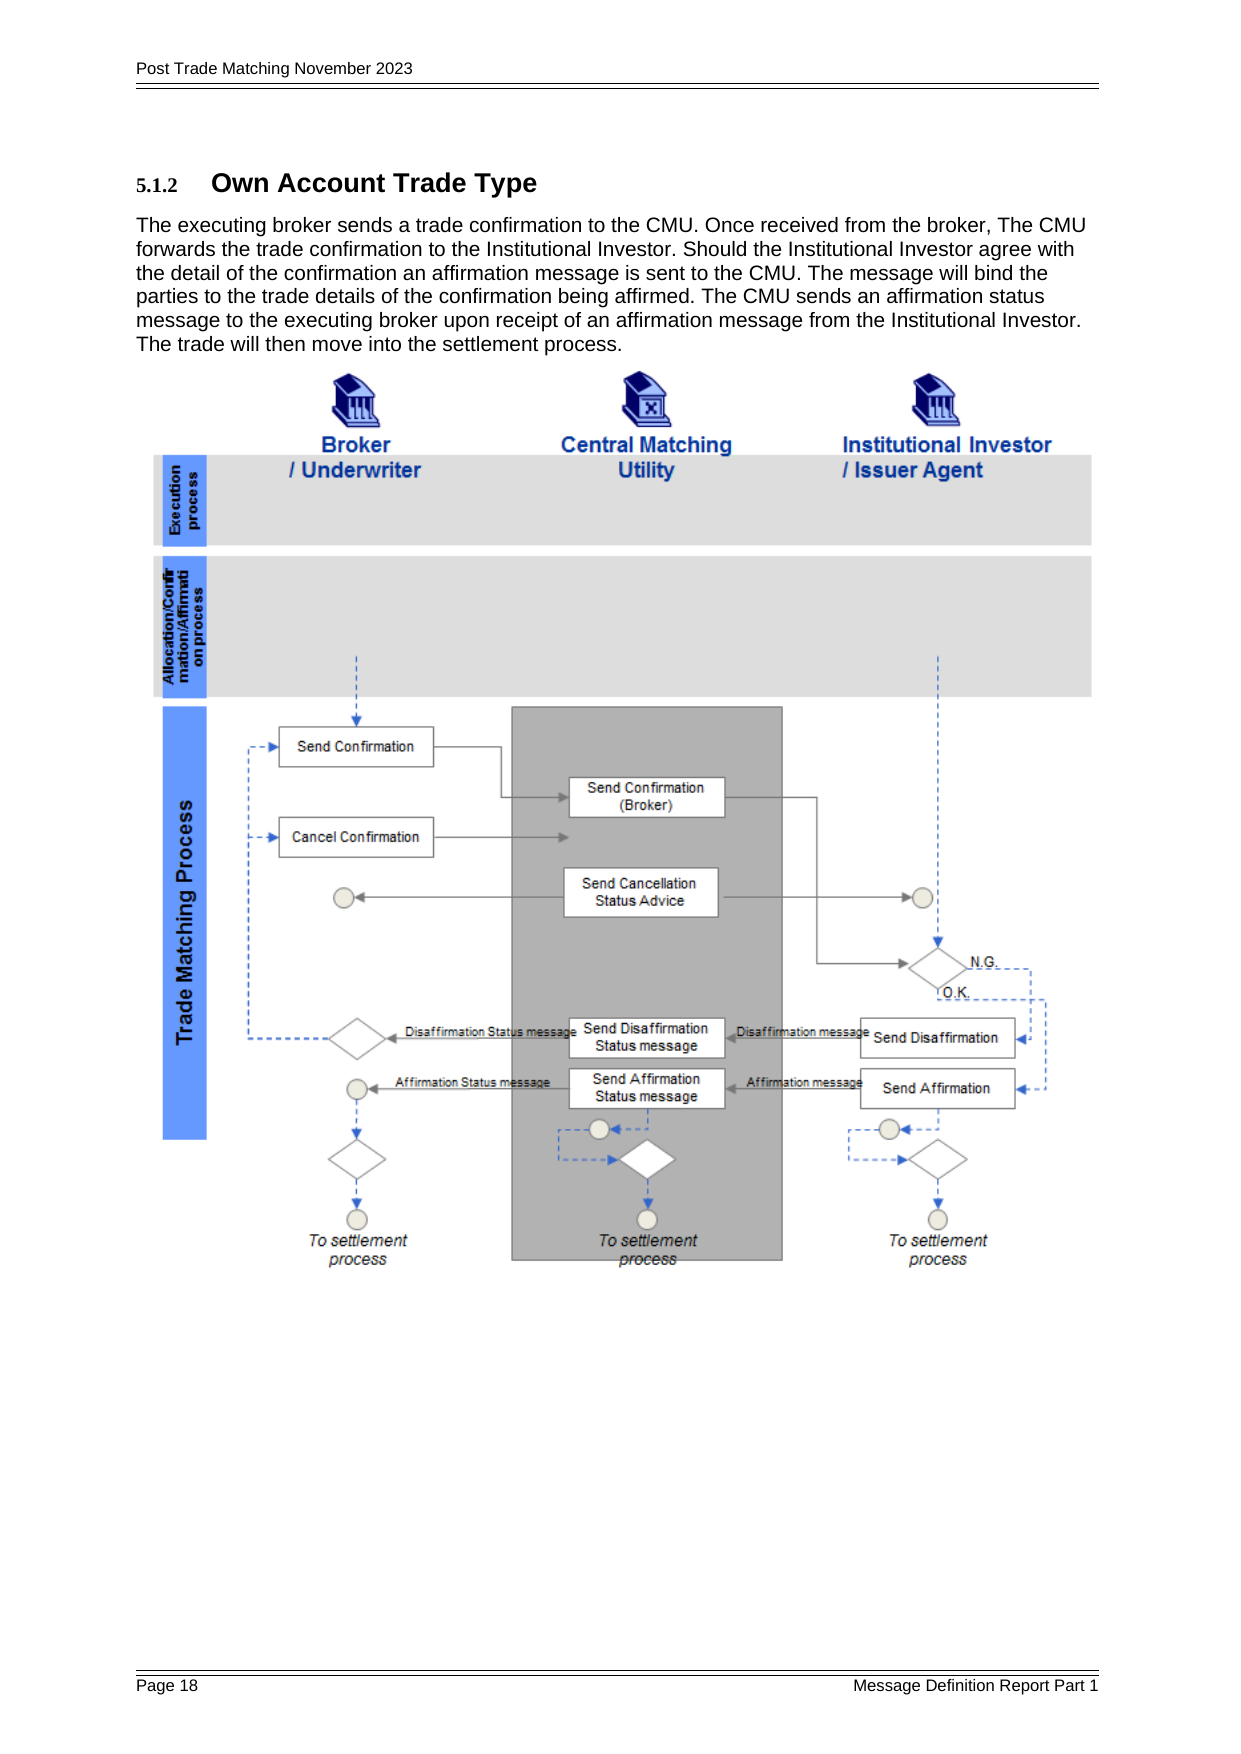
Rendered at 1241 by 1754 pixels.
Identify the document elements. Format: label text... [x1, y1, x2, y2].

subtitle Own Account Trade Type [136, 167, 1104, 198]
text The executing broker sends a trade confirmation to the CMU. Once received from the broker, The CMU forwards the trade confirmation to the Institutional Investor. Should the Institutional Investor agree with the detail of the confirmation an affirmation message is sent to the CMU. The message will bind the parties to the trade details of the confirmation being affirmed. The CMU sends an affirmation status message to the executing broker upon receipt of an affirmation message from the Institutional Investor. The trade will then move into the settlement process. [136, 212, 1104, 356]
